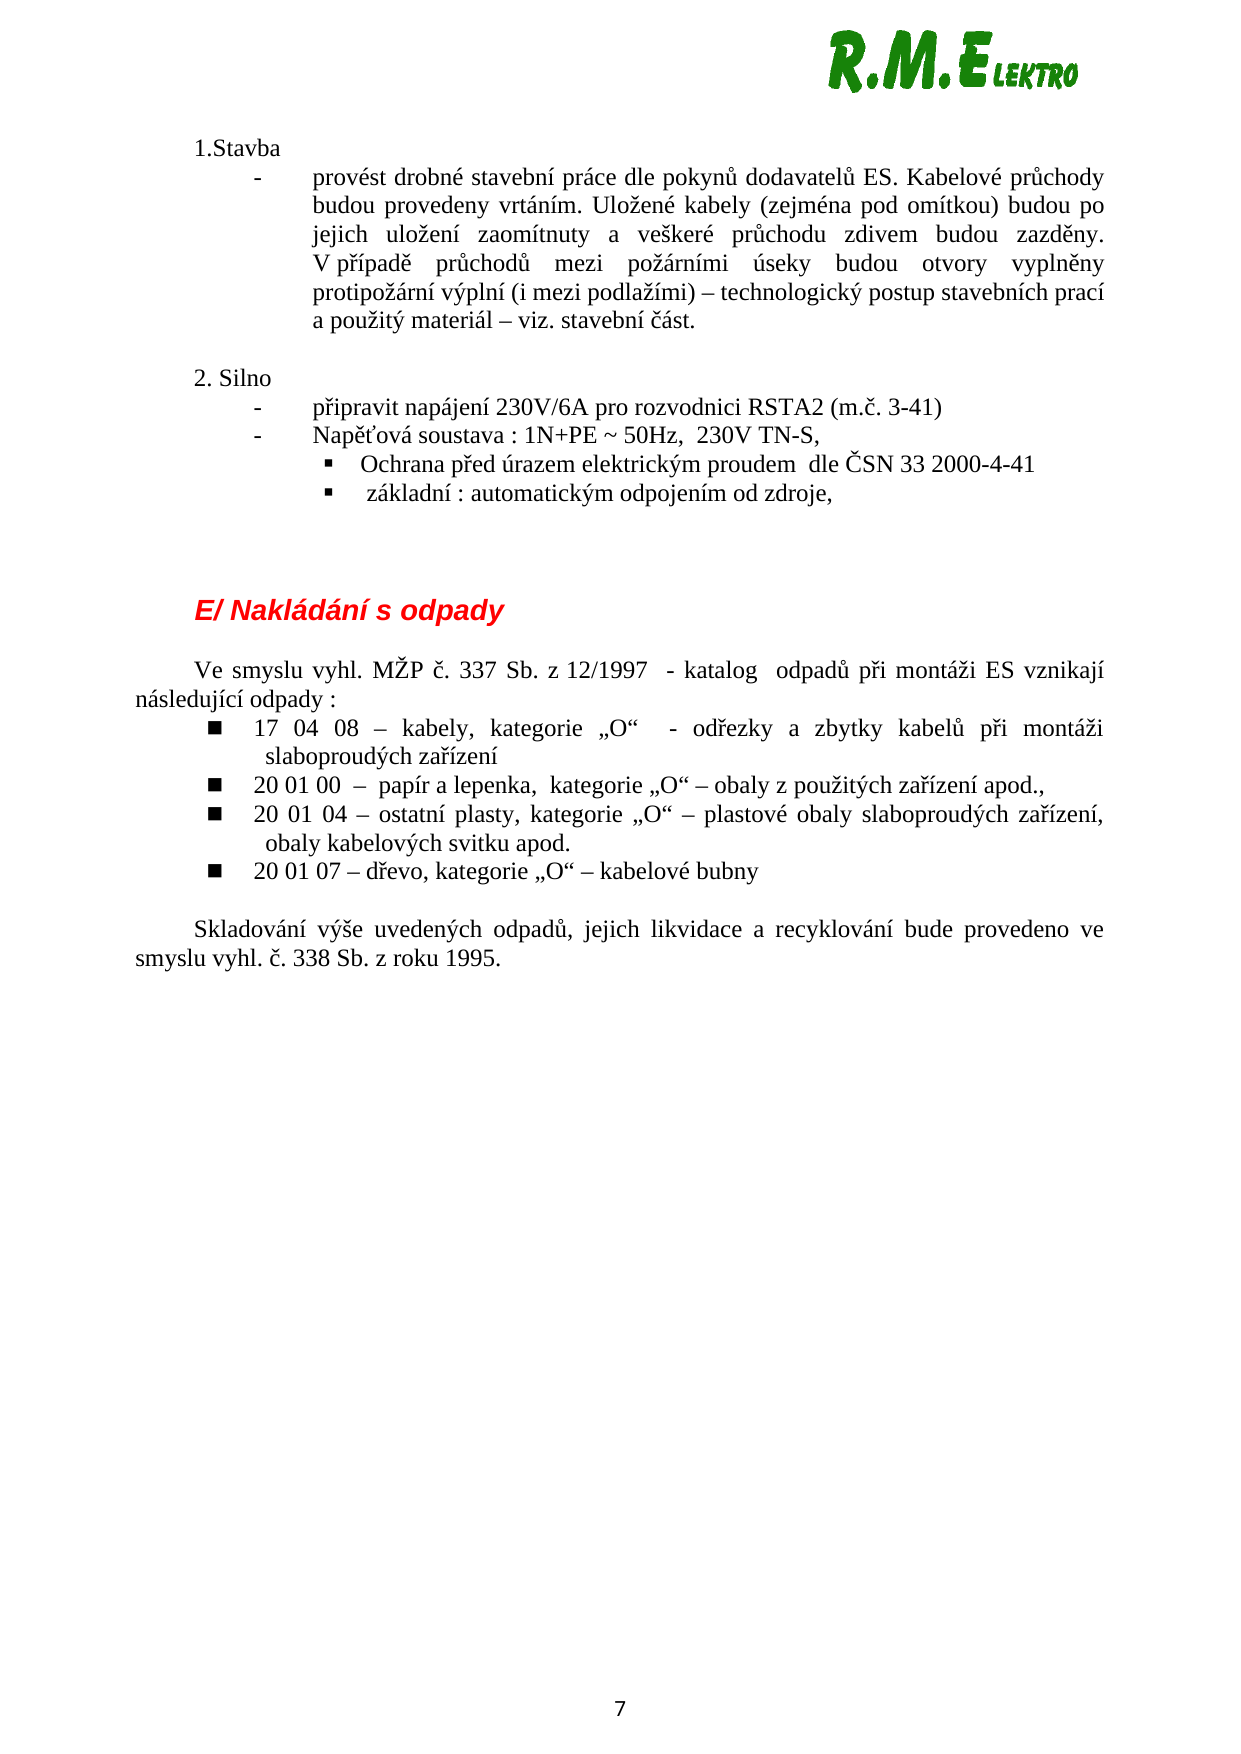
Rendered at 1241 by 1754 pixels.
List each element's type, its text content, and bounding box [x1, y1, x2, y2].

picture [827, 29, 1081, 94]
list 20 01 07 – dřevo, kategorie „O“ – kabelové bubny [206, 856, 1105, 885]
list 20 01 00 – papír a lepenka, kategorie „O“ – obaly z použitých zařízení apod., [206, 770, 1105, 799]
list 20 01 04 – ostatní plasty, kategorie „O“ – plastové obaly slaboproudých zařízení, obaly kabelových svitku apod. [206, 799, 1105, 856]
text Ve smyslu vyhl. MŽP č. 337 Sb. z 12/1997 - katalog odpadů při montáži ES vznikají následující odpady : [135, 655, 1105, 713]
text 2. Silno [135, 363, 1105, 392]
list připravit napájení 230V/6A pro rozvodnici RSTA2 (m.č. 3-41) [253, 392, 1105, 420]
list Ochrana před úrazem elektrickým proudem dle ČSN 33 2000-4-41 [323, 449, 1105, 478]
text 1.Stavba [135, 133, 1105, 162]
list základní : automatickým odpojením od zdroje, [323, 478, 1105, 507]
text E/ Nakládání s odpady [194, 593, 1105, 626]
text Skladování výše uvedených odpadů, jejich likvidace a recyklování bude provedeno ve smyslu vyhl. č. 338 Sb. z roku 1995. [135, 914, 1105, 971]
list 17 04 08 – kabely, kategorie „O“ - odřezky a zbytky kabelů při montáži slaboproudých zařízení [206, 713, 1105, 770]
list Napěťová soustava : 1N+PE ~ 50Hz, 230V TN-S, [253, 420, 1105, 449]
list provést drobné stavební práce dle pokynů dodavatelů ES. Kabelové průchody budou provedeny vrtáním. Uložené kabely (zejména pod omítkou) budou po jejich uložení zaomítnuty a veškeré průchodu zdivem budou zazděny. V případě průchodů mezi požárními úseky budou otvory vyplněny protipožární výplní (i mezi podlažími) – technologický postup stavebních prací a použitý materiál – viz. stavební část. [253, 162, 1105, 334]
